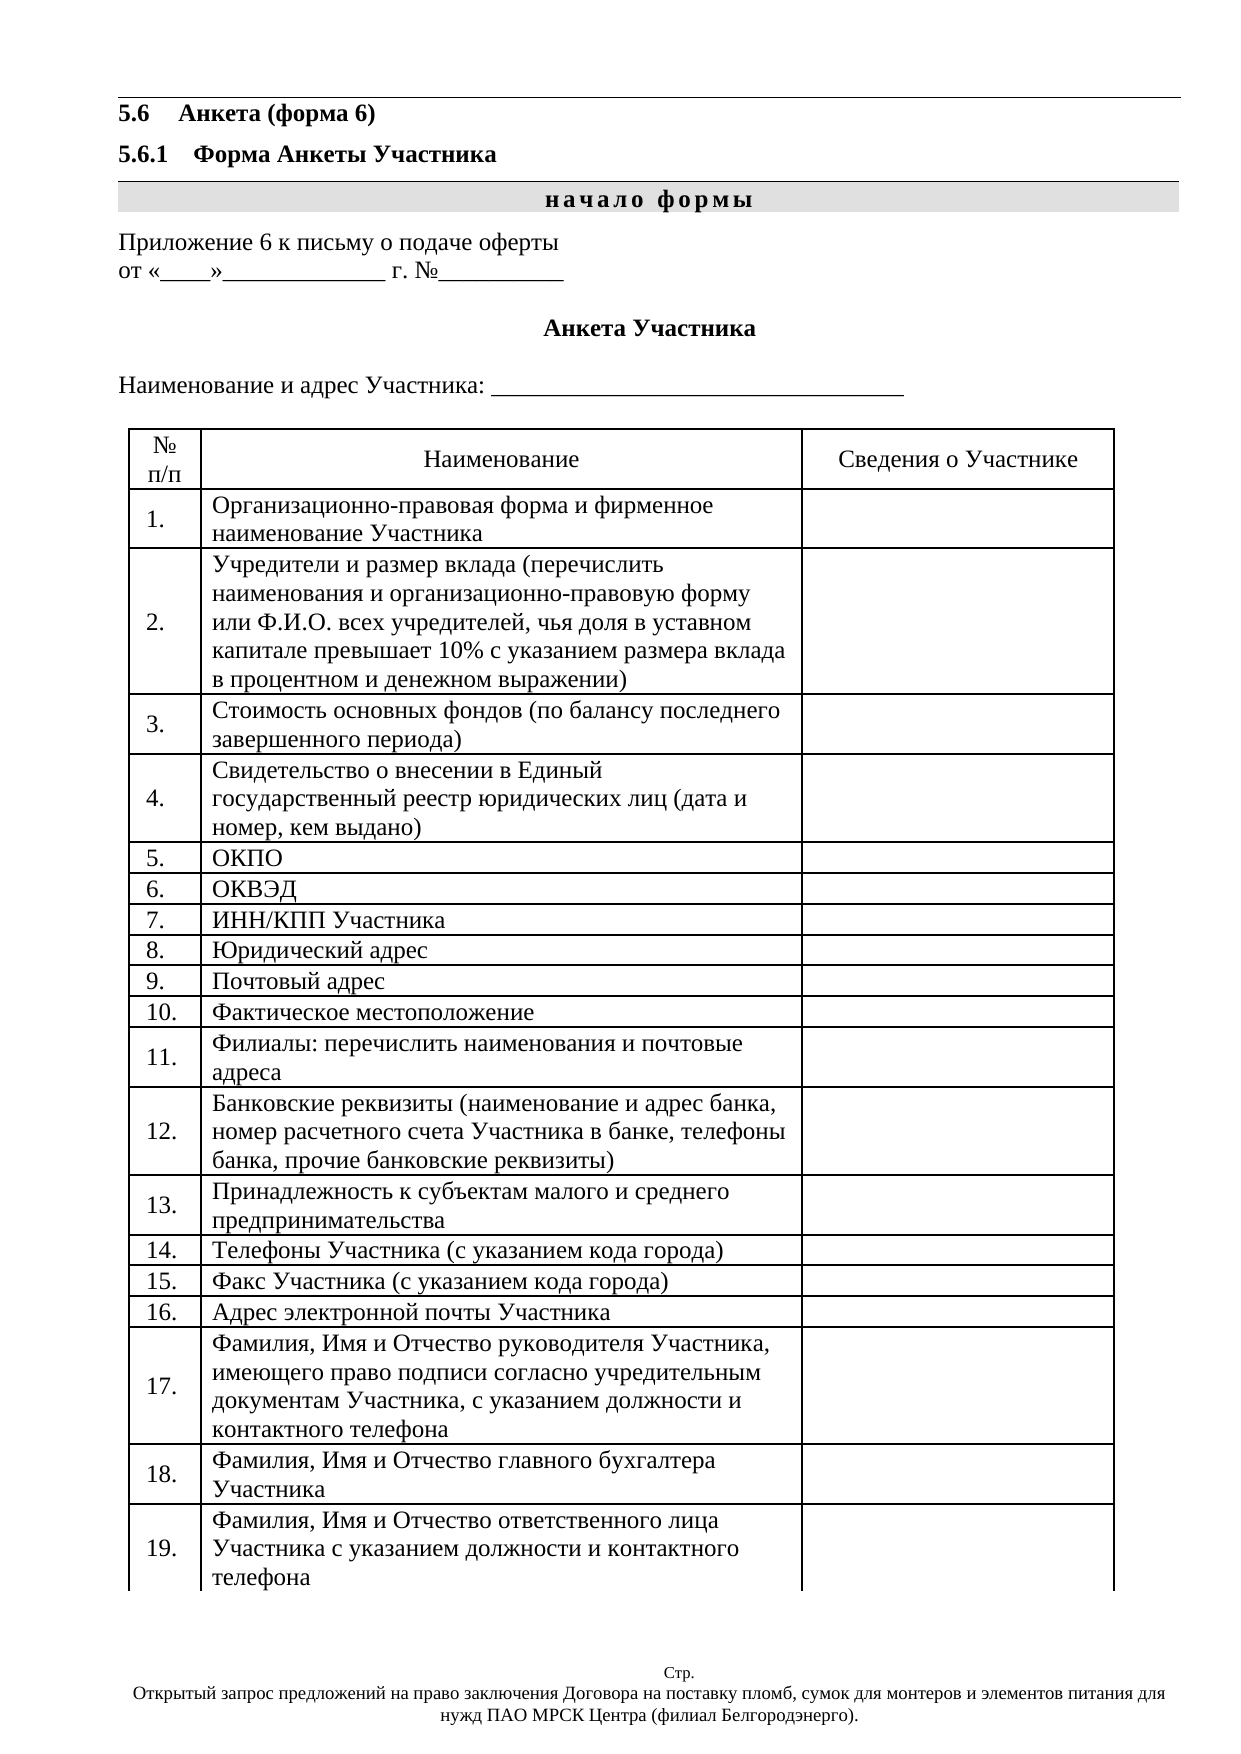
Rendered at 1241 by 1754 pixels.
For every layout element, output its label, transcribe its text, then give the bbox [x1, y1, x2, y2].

text Наименование и адрес Участника: _________________________________ [118, 371, 1181, 399]
table_cell [803, 997, 1113, 1026]
table_cell Банковские реквизиты (наименование и адрес банка, номер расчетного счета Участника в банке, телефоны банка, прочие банковские реквизиты) [202, 1088, 801, 1174]
table_cell [803, 1297, 1113, 1326]
text Приложение 6 к письму о подаче оферты от «____»_____________ г. №__________ [118, 227, 1181, 284]
table_cell [130, 490, 200, 547]
table_cell [130, 549, 200, 693]
table_cell Учредители и размер вклада (перечислить наименования и организационно-правовую форму или Ф.И.О. всех учредителей, чья доля в уставном капитале превышает 10% с указанием размера вклада в процентном и денежном выражении) [202, 549, 801, 693]
table_cell Стоимость основных фондов (по балансу последнего завершенного периода) [202, 695, 801, 753]
table_cell [130, 1297, 200, 1326]
table_cell ОКПО [202, 843, 801, 872]
table_cell [130, 1266, 200, 1295]
table_cell [803, 874, 1113, 903]
table_cell Фамилия, Имя и Отчество главного бухгалтера Участника [202, 1445, 801, 1503]
table_cell Фамилия, Имя и Отчество руководителя Участника, имеющего право подписи согласно учредительным документам Участника, с указанием должности и контактного телефона [202, 1328, 801, 1443]
table_cell [130, 936, 200, 964]
table_cell [130, 1236, 200, 1264]
table_cell [803, 843, 1113, 872]
table_cell [130, 905, 200, 933]
table_cell [130, 1176, 200, 1233]
table_cell Телефоны Участника (с указанием кода города) [202, 1236, 801, 1264]
table_cell [130, 1505, 200, 1591]
table_cell [803, 549, 1113, 693]
table_cell Фамилия, Имя и Отчество ответственного лица Участника с указанием должности и контактного телефона [202, 1505, 801, 1591]
table_cell [803, 1445, 1113, 1503]
table_header Наименование [202, 430, 801, 488]
table_cell [803, 695, 1113, 753]
table_cell Фактическое местоположение [202, 997, 801, 1026]
subtitle Анкета (форма 6) [118, 98, 1181, 127]
table_cell [130, 1028, 200, 1086]
table_cell [130, 1088, 200, 1174]
table_cell [803, 1328, 1113, 1443]
table_cell [130, 695, 200, 753]
table_cell Филиалы: перечислить наименования и почтовые адреса [202, 1028, 801, 1086]
table_cell [130, 1445, 200, 1503]
text Анкета Участника [118, 313, 1181, 342]
table_cell Свидетельство о внесении в Единый государственный реестр юридических лиц (дата и номер, кем выдано) [202, 755, 801, 841]
table_cell ОКВЭД [202, 874, 801, 903]
table_cell [130, 755, 200, 841]
subtitle Форма Анкеты Участника [118, 139, 1181, 168]
text начало формы [118, 182, 1179, 212]
table_cell [130, 843, 200, 872]
table_cell [803, 1266, 1113, 1295]
table_cell [803, 936, 1113, 964]
table_cell Юридический адрес [202, 936, 801, 964]
table_cell Принадлежность к субъектам малого и среднего предпринимательства [202, 1176, 801, 1233]
table_cell [803, 1088, 1113, 1174]
table_cell [130, 966, 200, 995]
table_cell [130, 1328, 200, 1443]
table_header № п/п [130, 430, 200, 488]
table_cell [803, 755, 1113, 841]
table_cell Организационно-правовая форма и фирменное наименование Участника [202, 490, 801, 547]
table_cell Адрес электронной почты Участника [202, 1297, 801, 1326]
table_cell [803, 1176, 1113, 1233]
table_header Сведения о Участнике [803, 430, 1113, 488]
table_cell [803, 1236, 1113, 1264]
table_cell [130, 874, 200, 903]
table_cell [803, 966, 1113, 995]
table_cell Почтовый адрес [202, 966, 801, 995]
table_cell [803, 490, 1113, 547]
table_cell [130, 997, 200, 1026]
table_cell [803, 1505, 1113, 1591]
table_cell [803, 1028, 1113, 1086]
table_cell ИНН/КПП Участника [202, 905, 801, 933]
table_cell [803, 905, 1113, 933]
table_cell Факс Участника (с указанием кода города) [202, 1266, 801, 1295]
